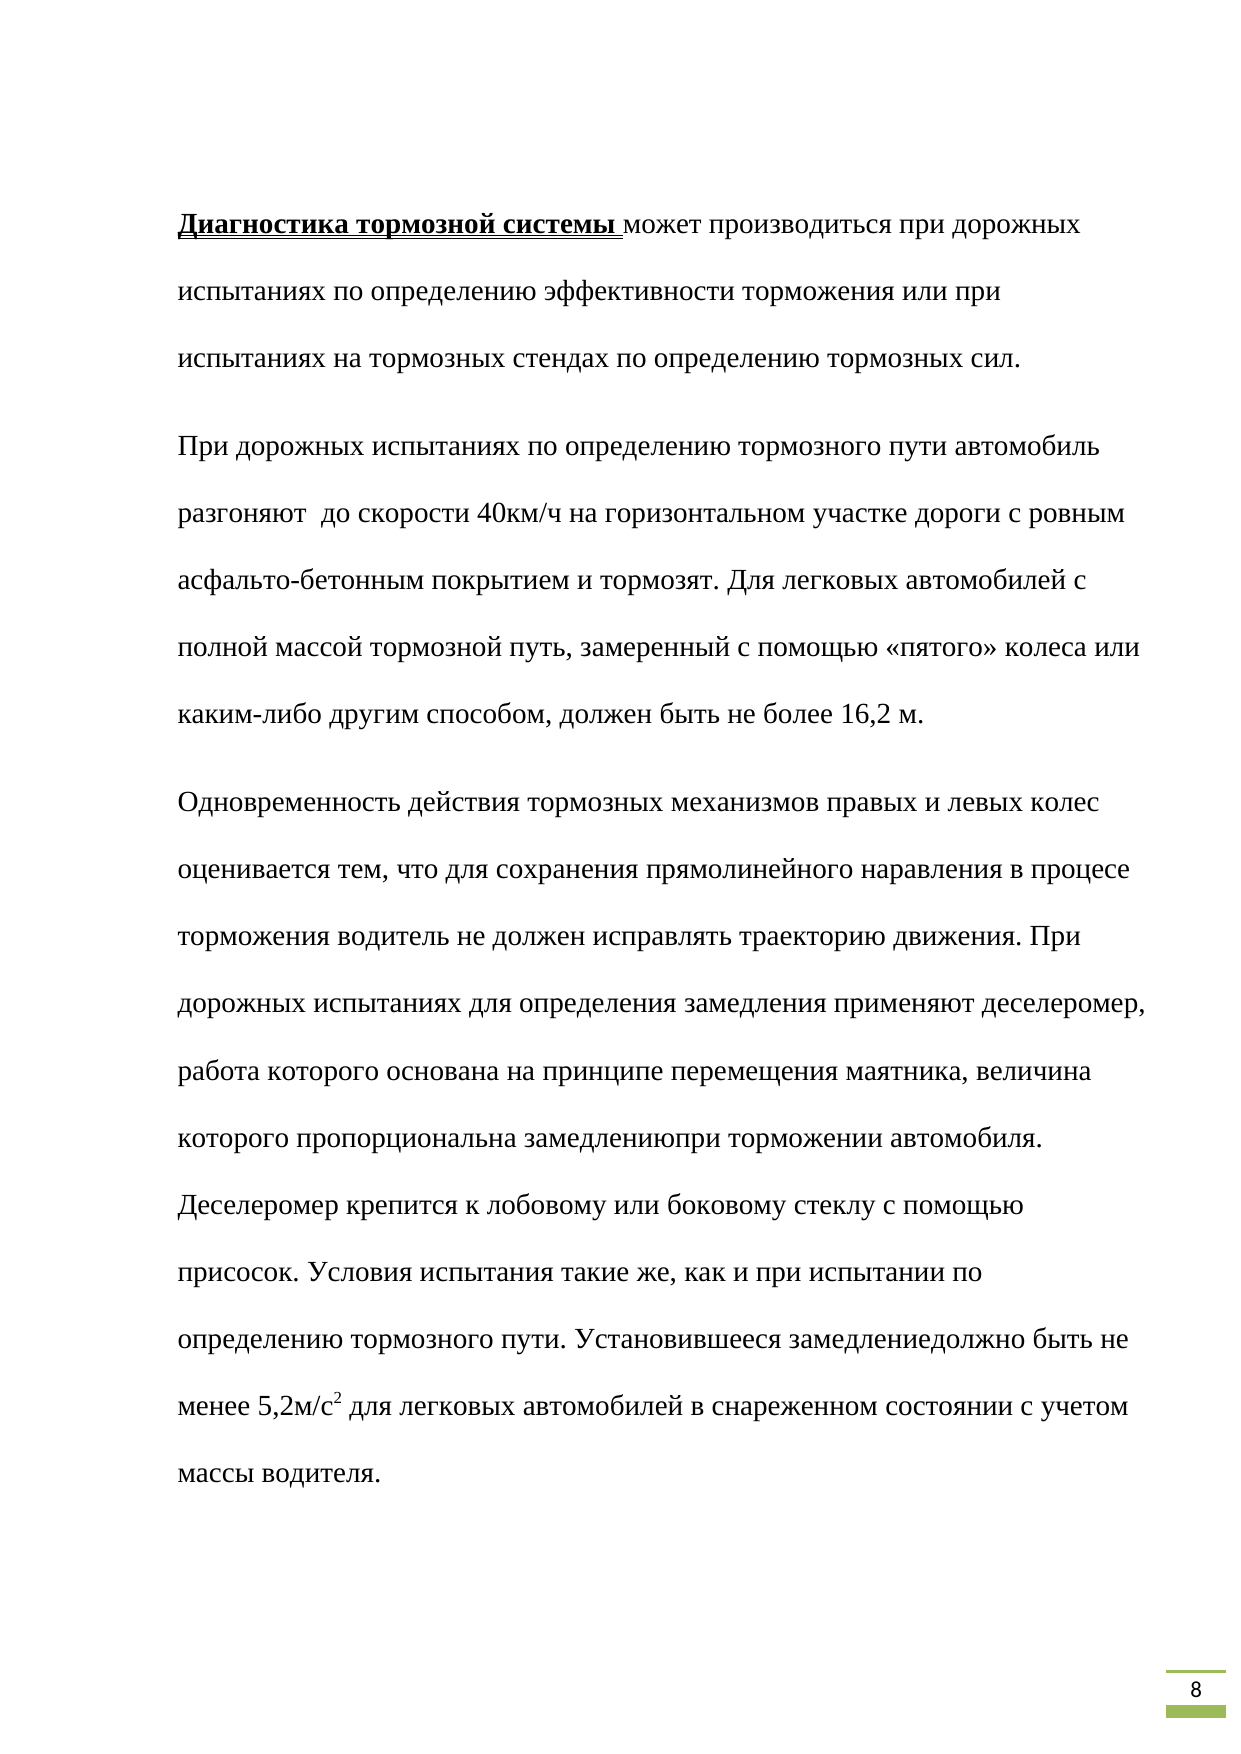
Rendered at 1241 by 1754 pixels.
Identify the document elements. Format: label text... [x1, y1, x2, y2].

text При дорожных испытаниях по определению тормозного пути автомобиль разгоняют до скорости 40км/ч на горизонтальном участке дороги с ровным асфальто-бетонным покрытием и тормозят. Для легковых автомобилей с полной массой тормозной путь, замеренный с помощью «пятого» колеса или каким-либо другим способом, должен быть не более 16,2 м. [177, 428, 1152, 730]
text Одновременность действия тормозных механизмов правых и левых колес оценивается тем, что для сохранения прямолинейного наравления в процесе торможения водитель не должен исправлять траекторию движения. При дорожных испытаниях для определения замедления применяют деселеромер, работа которого основана на принципе перемещения маятника, величина которого пропорциональна замедлениюпри торможении автомобиля. Деселеромер крепится к лобовому или боковому стеклу с помощью присосок. Условия испытания такие же, как и при испытании по определению тормозного пути. Установившееся замедлениедолжно быть не менее 5,2м/с2 для легковых автомобилей в снареженном состоянии с учетом массы водителя. [177, 784, 1152, 1489]
text Диагностика тормозной системы может производиться при дорожных испытаниях по определению эффективности торможения или при испытаниях на тормозных стендах по определению тормозных сил. [177, 206, 1152, 374]
